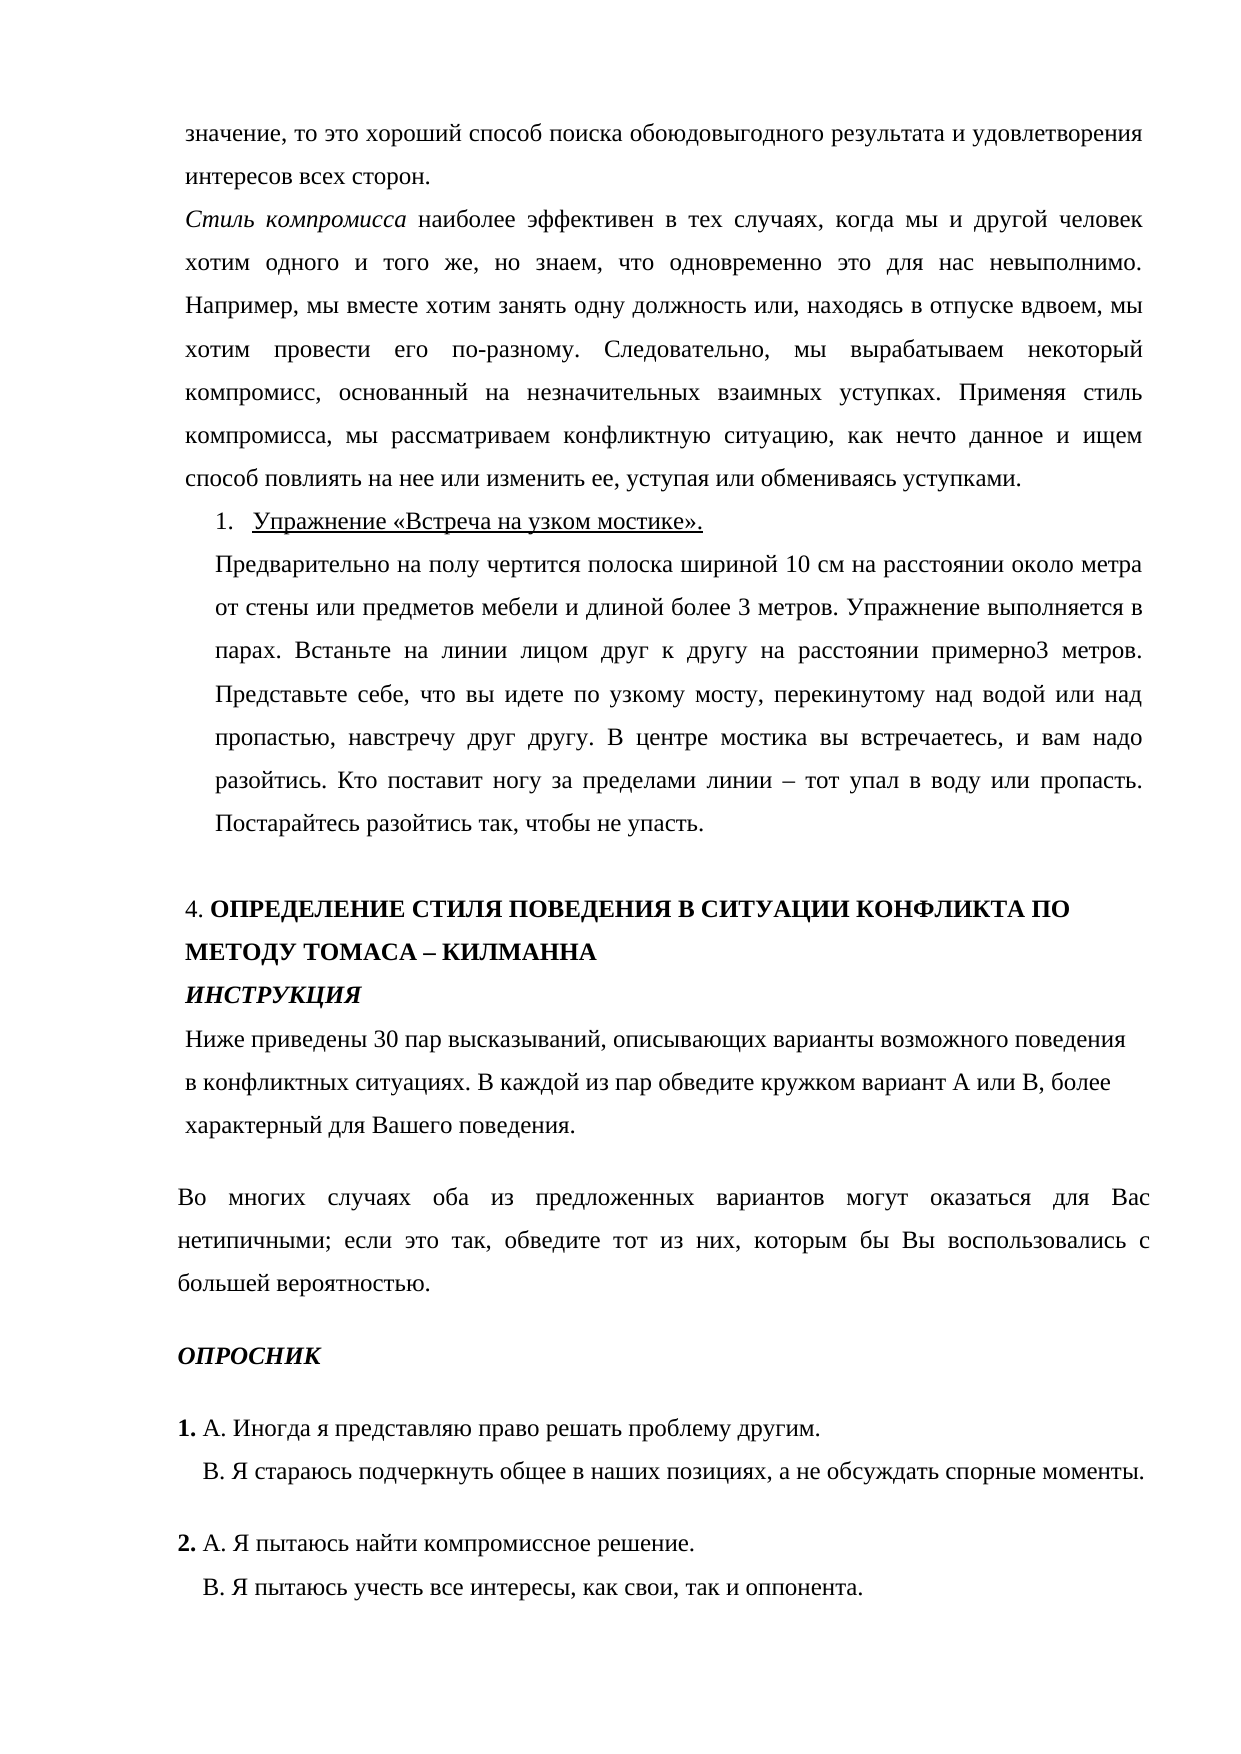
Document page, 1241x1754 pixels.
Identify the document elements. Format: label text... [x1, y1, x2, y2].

text Предварительно на полу чертится полоска шириной на расстоянии около метра от стены или предметов мебели и длиной более . Упражнение выполняется в парах. Встаньте на линии лицом друг к другу на расстоянии примерно3 метров. Представьте себе, что вы идете по узкому мосту, перекинутому над водой или над пропастью, навстречу друг другу. В центре мостика вы встречаетесь, и вам надо разойтись. Кто поставит ногу за пределами линии – тот упал в воду или пропасть. Постарайтесь разойтись так, чтобы не упасть. [215, 549, 1144, 837]
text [185, 118, 1144, 190]
text Во многих случаях оба из предложенных вариантов могут оказаться для Вас нетипичными; если это так, обведите тот из них, которым бы Вы воспользовались с большей вероятностью. [177, 1182, 1152, 1297]
text 2. А. Я пытаюсь найти компромиссное решение. В. Я пытаюсь учесть все интересы, как свои, так и оппонента. [177, 1528, 1152, 1600]
list Упражнение «Встреча на узком мостике». [215, 506, 1144, 535]
text Стиль компромисса наиболее эффективен в тех случаях, когда мы и другой человек хотим одного и того же, но знаем, что одновременно это для нас невыполнимо. Например, мы вместе хотим занять одну должность или, находясь в отпуске вдвоем, мы хотим провести его по-разному. Следовательно, мы вырабатываем некоторый компромисс, основанный на незначительных взаимных уступках. Применяя стиль компромисса, мы рассматриваем конфликтную ситуацию, как нечто данное и ищем способ повлиять на нее или изменить ее, уступая или обмениваясь уступками. [185, 204, 1144, 492]
text 4. ОПРЕДЕЛЕНИЕ СТИЛЯ ПОВЕДЕНИЯ В СИТУАЦИИ КОНФЛИКТА ПО МЕТОДУ ТОМАСА – КИЛМАННА ИНСТРУКЦИЯ Ниже приведены 30 пар высказываний, описывающих варианты возможного поведения в конфликтных ситуациях. В каждой из пар обведите кружком вариант А или В, более характерный для Вашего поведения. [185, 851, 1144, 1139]
text ОПРОСНИК [177, 1341, 1152, 1369]
text 1. А. Иногда я представляю право решать проблему другим. В. Я стараюсь подчеркнуть общее в наших позициях, а не обсуждать спорные моменты. [177, 1413, 1152, 1485]
